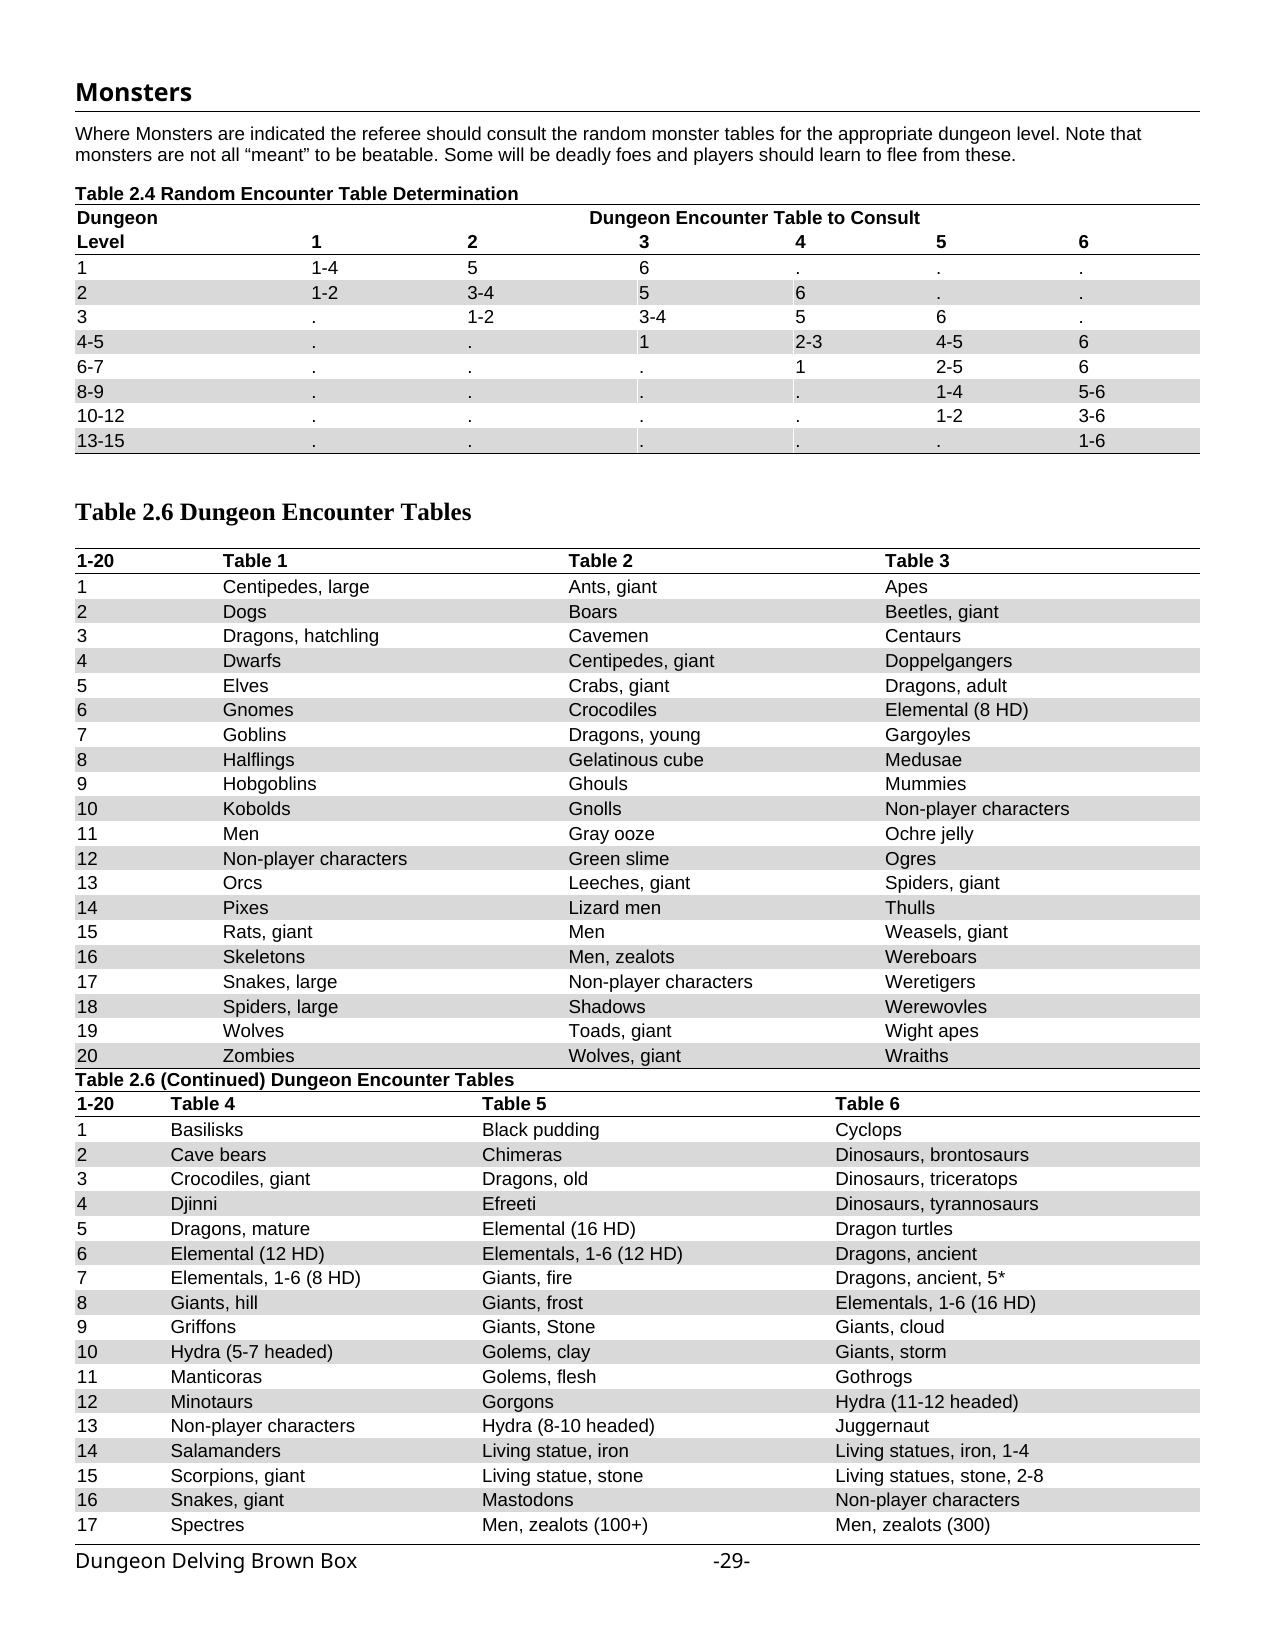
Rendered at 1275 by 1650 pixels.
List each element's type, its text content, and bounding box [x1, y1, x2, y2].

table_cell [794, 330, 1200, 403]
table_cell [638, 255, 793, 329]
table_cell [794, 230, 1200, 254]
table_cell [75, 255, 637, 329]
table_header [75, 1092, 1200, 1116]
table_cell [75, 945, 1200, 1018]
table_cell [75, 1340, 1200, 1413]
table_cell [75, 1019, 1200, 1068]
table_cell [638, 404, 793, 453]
text Table 2.6 Dungeon Encounter Tables [75, 497, 1200, 526]
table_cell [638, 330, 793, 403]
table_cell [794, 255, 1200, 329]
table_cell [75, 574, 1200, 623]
text Table 2.4 Random Encounter Table Determination [75, 182, 1200, 204]
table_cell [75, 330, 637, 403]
text Where Monsters are indicated the referee should consult the random monster tables for the appropriate dungeon level. Note that monsters are not all “meant” to be beatable. Some will be deadly foes and players should learn to flee from these. [75, 123, 1200, 166]
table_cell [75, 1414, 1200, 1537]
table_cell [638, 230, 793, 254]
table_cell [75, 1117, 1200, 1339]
text Table 2.6 (Continued) Dungeon Encounter Tables [75, 1069, 1200, 1091]
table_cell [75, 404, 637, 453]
subtitle Monsters [75, 75, 1200, 111]
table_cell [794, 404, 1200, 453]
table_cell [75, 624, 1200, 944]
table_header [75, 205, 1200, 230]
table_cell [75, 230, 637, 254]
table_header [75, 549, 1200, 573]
